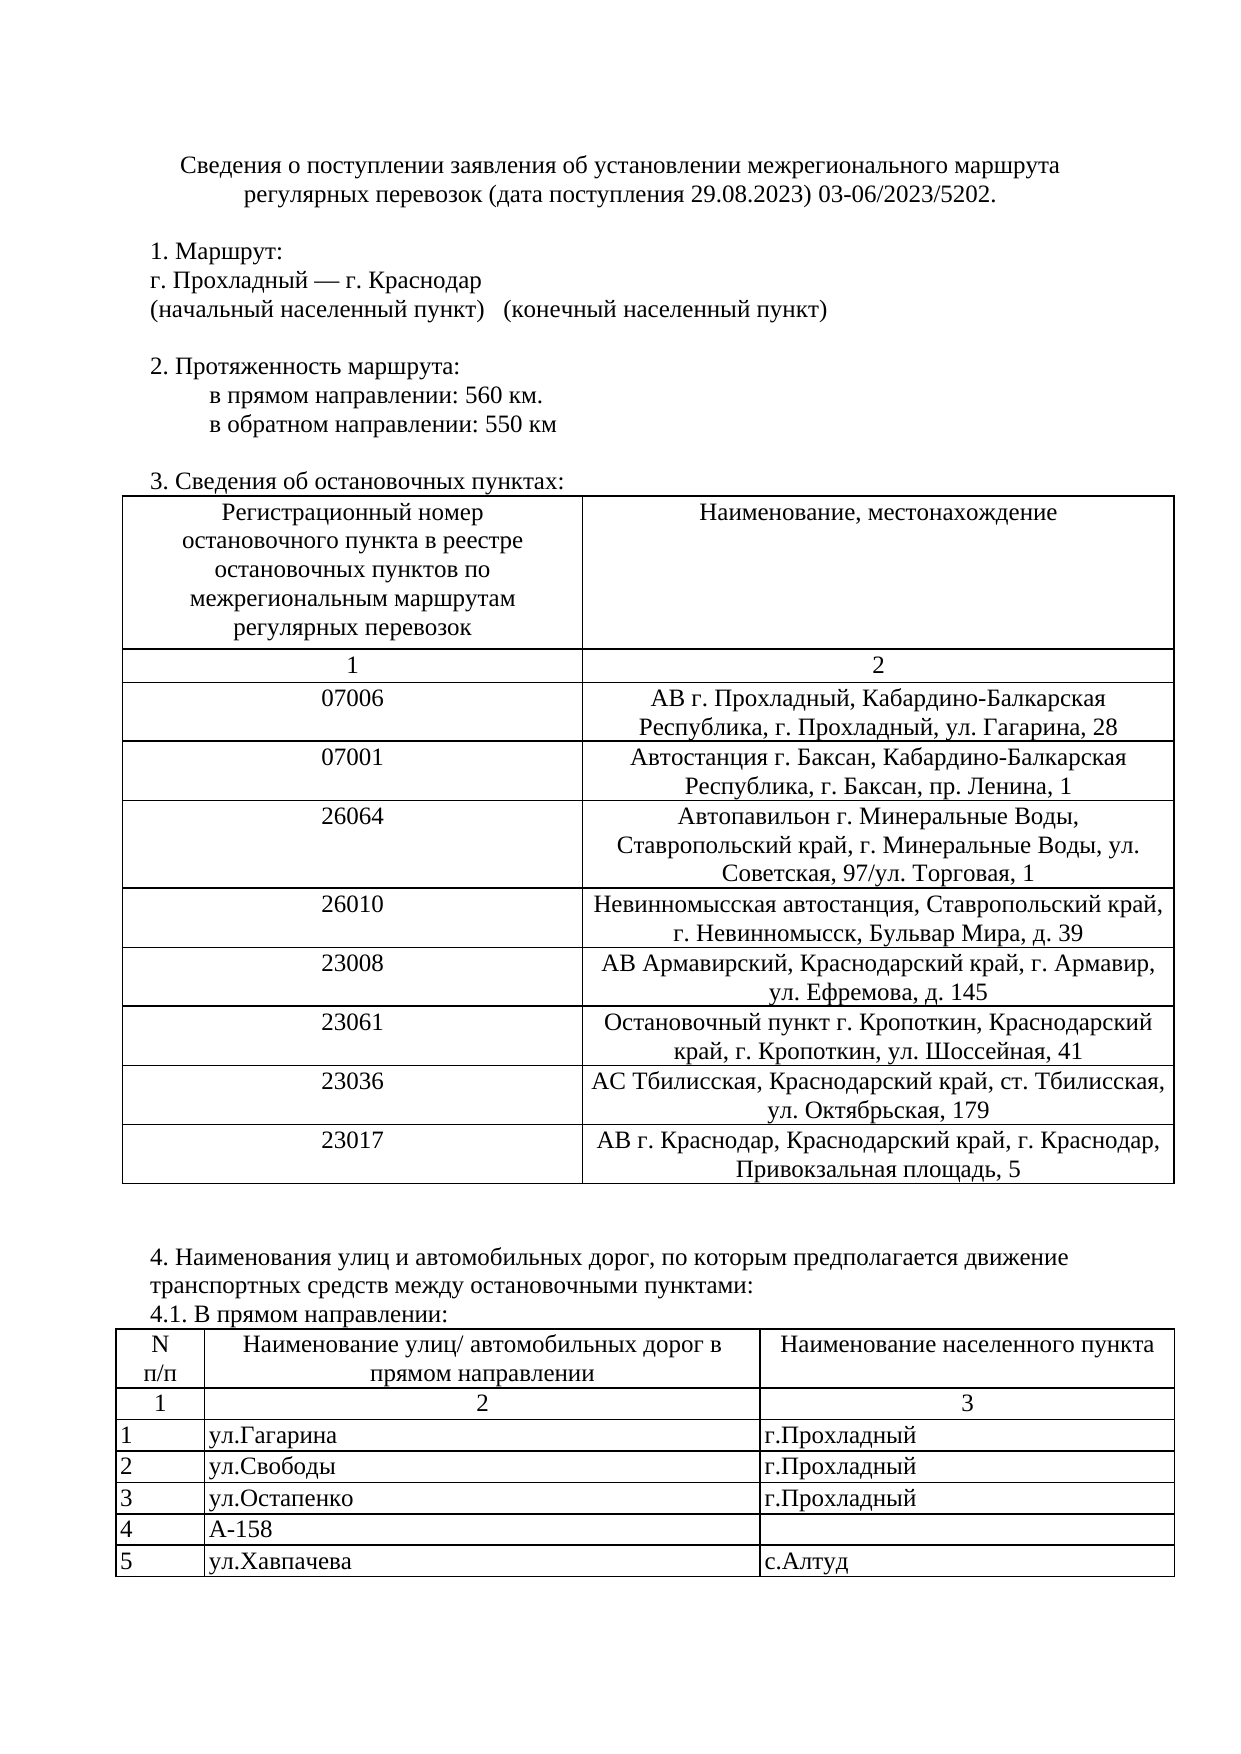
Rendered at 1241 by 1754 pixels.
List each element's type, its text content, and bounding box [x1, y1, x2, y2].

text 1. Маршрут: [150, 236, 1090, 265]
table_cell 23036 [123, 1066, 582, 1123]
table_cell 2 [583, 650, 1173, 681]
text 3. Сведения об остановочных пунктах: [150, 466, 1090, 495]
table_cell г.Прохладный [761, 1420, 1174, 1450]
table_cell А-158 [205, 1515, 759, 1544]
text 4.1. В прямом направлении: [150, 1299, 1090, 1328]
table_cell ул.Свободы [205, 1452, 759, 1481]
text 4. Наименования улиц и автомобильных дорог, по которым предполагается движение транспортных средств между остановочными пунктами: [150, 1242, 1090, 1299]
table_cell 2 [117, 1452, 204, 1481]
table_header N п/п [117, 1330, 204, 1387]
text в прямом направлении: 560 км. [150, 380, 1090, 409]
table_header Наименование, местонахождение [583, 497, 1173, 648]
table_cell с.Алтуд [761, 1546, 1174, 1576]
table_cell АС Тбилисская, Краснодарский край, ст. Тбилисская, ул. Октябрьская, 179 [583, 1066, 1173, 1123]
table_cell 26010 [123, 889, 582, 946]
table_cell 1 [117, 1389, 204, 1418]
text 2. Протяженность маршрута: [150, 351, 1090, 380]
table_cell 1 [123, 650, 582, 681]
table_cell 23061 [123, 1007, 582, 1064]
table_cell 07006 [123, 683, 582, 740]
text Сведения о поступлении заявления об установлении межрегионального маршрута регулярных перевозок (дата поступления 29.08.2023) 03-06/2023/5202. [150, 150, 1090, 207]
table_cell ул.Гагарина [205, 1420, 759, 1450]
table_cell 4 [117, 1515, 204, 1544]
table_cell ул.Хавпачева [205, 1546, 759, 1576]
table_header Наименование населенного пункта [761, 1330, 1174, 1387]
table_header Наименование улиц/ автомобильных дорог в прямом направлении [205, 1330, 759, 1387]
table_cell 23017 [123, 1125, 582, 1183]
table_cell АВ г. Краснодар, Краснодарский край, г. Краснодар, Привокзальная площадь, 5 [583, 1125, 1173, 1183]
table_cell Автопавильон г. Минеральные Воды, Ставропольский край, г. Минеральные Воды, ул. Советская, 97/ул. Торговая, 1 [583, 801, 1173, 887]
table_cell АВ Армавирский, Краснодарский край, г. Армавир, ул. Ефремова, д. 145 [583, 948, 1173, 1005]
text в обратном направлении: 550 км [150, 409, 1090, 437]
table_header Регистрационный номер остановочного пункта в реестре остановочных пунктов по межрегиональным маршрутам регулярных перевозок [123, 497, 582, 648]
text г. Прохладный — г. Краснодар [150, 265, 1090, 294]
table_cell 26064 [123, 801, 582, 887]
table_cell ул.Остапенко [205, 1483, 759, 1513]
table_cell 23008 [123, 948, 582, 1005]
table_cell 5 [117, 1546, 204, 1576]
text (начальный населенный пункт) (конечный населенный пункт) [150, 294, 1090, 322]
table_cell [761, 1515, 1174, 1544]
table_cell Автостанция г. Баксан, Кабардино-Балкарская Республика, г. Баксан, пр. Ленина, 1 [583, 742, 1173, 799]
table_cell 1 [117, 1420, 204, 1450]
table_cell 3 [761, 1389, 1174, 1418]
table_cell АВ г. Прохладный, Кабардино-Балкарская Республика, г. Прохладный, ул. Гагарина, 28 [583, 683, 1173, 740]
table_cell 07001 [123, 742, 582, 799]
table_cell 3 [117, 1483, 204, 1513]
table_cell г.Прохладный [761, 1452, 1174, 1481]
table_cell Остановочный пункт г. Кропоткин, Краснодарский край, г. Кропоткин, ул. Шоссейная, 41 [583, 1007, 1173, 1064]
table_cell г.Прохладный [761, 1483, 1174, 1513]
table_cell Невинномысская автостанция, Ставропольский край, г. Невинномысск, Бульвар Мира, д. 39 [583, 889, 1173, 946]
table_cell 2 [205, 1389, 759, 1418]
